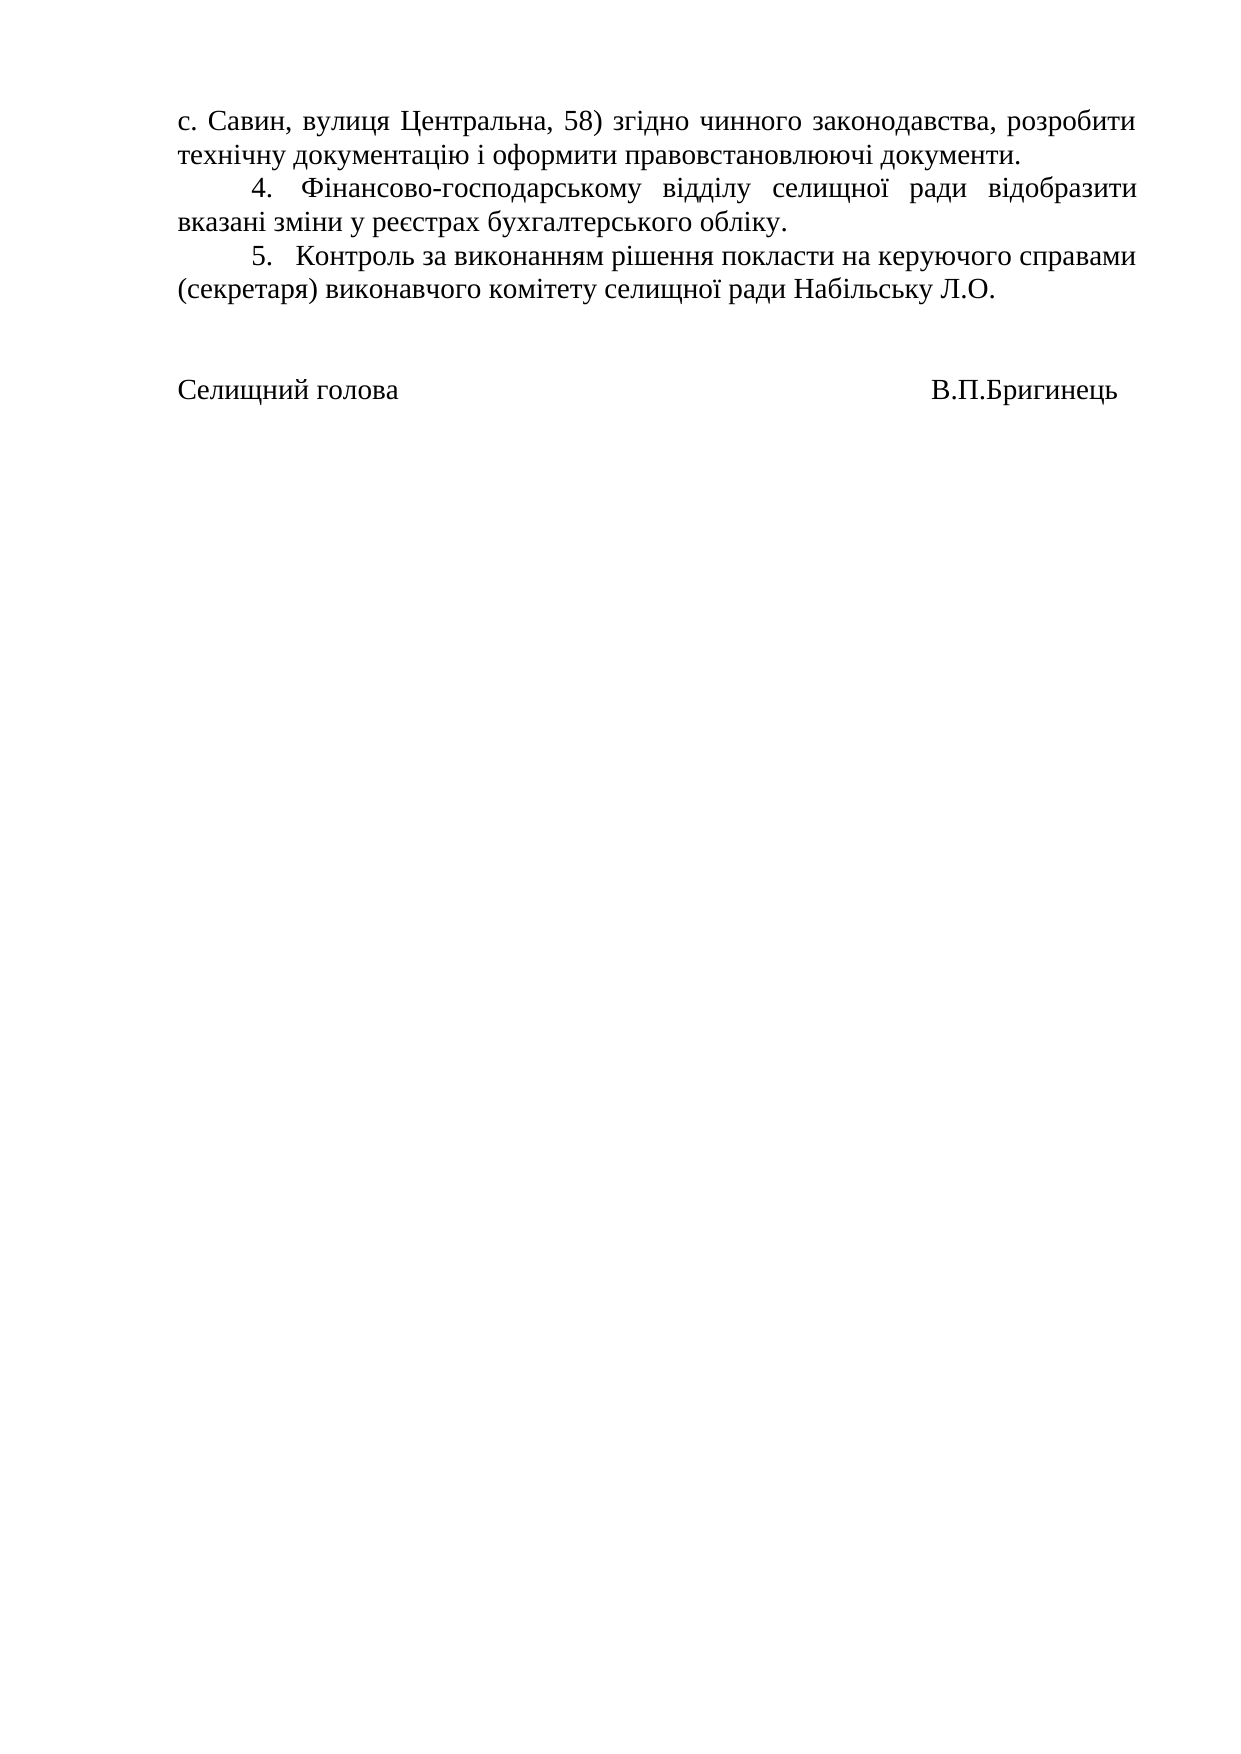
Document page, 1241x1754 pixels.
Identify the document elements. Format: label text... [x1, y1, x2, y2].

text Селищний голова В.П.Бригинець [177, 372, 1128, 405]
list Контроль за виконанням рішення покласти на керуючого справами (секретаря) виконавчого комітету селищної ради Набільську Л.О. [177, 238, 1137, 305]
list Фінансово-господарському відділу селищної ради відобразити вказані зміни у реєстрах бухгалтерського обліку. [177, 171, 1137, 238]
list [177, 103, 1137, 171]
